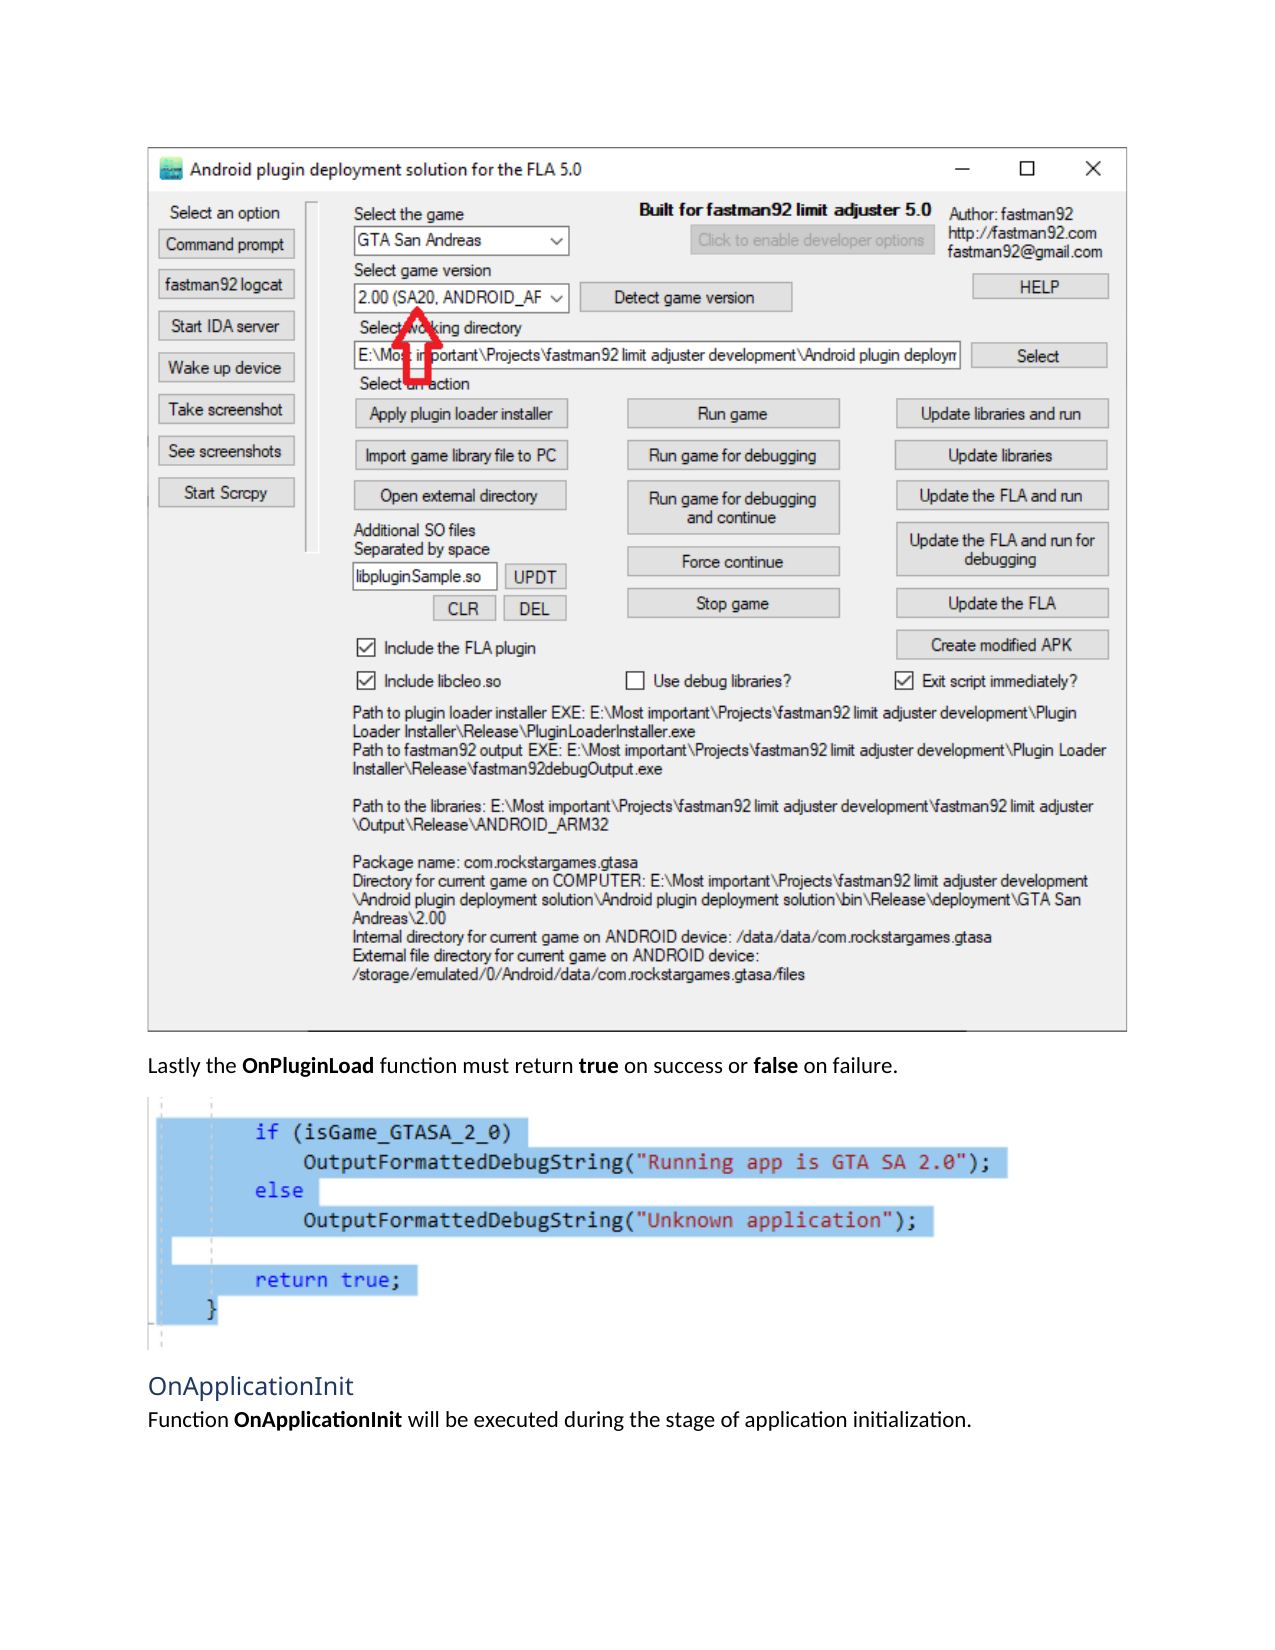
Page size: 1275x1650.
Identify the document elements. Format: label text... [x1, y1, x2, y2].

text Lastly the OnPluginLoad function must return true on success or false on failure. [148, 1051, 1127, 1079]
text Function OnApplicationInit will be executed during the stage of application initialization. [148, 1405, 1127, 1433]
subtitle OnApplicationInit [148, 1368, 1127, 1402]
picture [147, 1097, 1099, 1350]
picture [147, 147, 1128, 1032]
